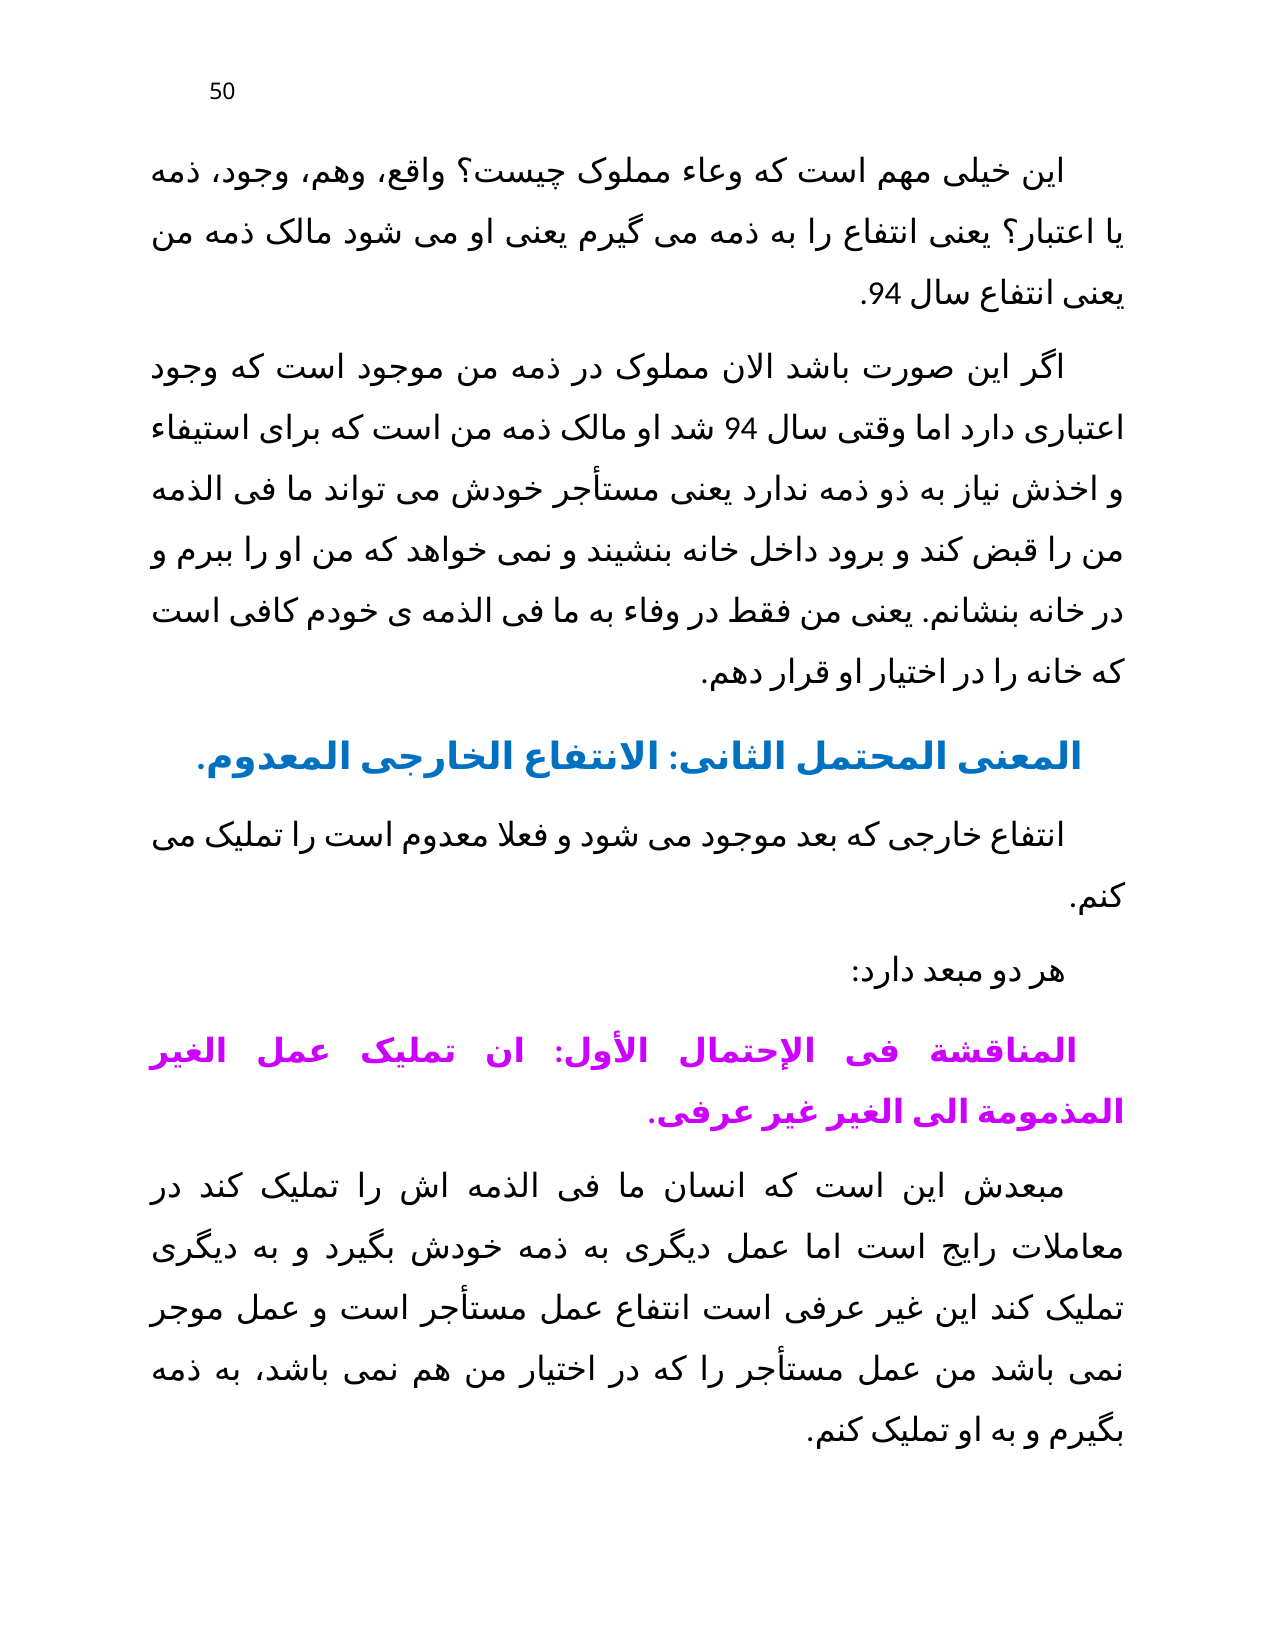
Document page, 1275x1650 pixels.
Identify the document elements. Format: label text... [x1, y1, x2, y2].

text مبعدش این است که انسان ما فی الذمه اش را تملیک کند در معاملات رایج است اما عمل دیگری به ذمه خودش بگیرد و به دیگری تملیک کند این غیر عرفی است انتفاع عمل مستأجر است و عمل موجر نمی باشد من عمل مستأجر را که در اختیار من هم نمی باشد، به ذمه بگیرم و به او تملیک کنم. [150, 1165, 1125, 1450]
text اگر این صورت باشد الان مملوک در ذمه من موجود است که وجود اعتباری دارد اما وقتی سال 94 شد او مالک ذمه من است که برای استیفاء و اخذش نیاز به ذو ذمه ندارد یعنی مستأجر خودش می تواند ما فی الذمه من را قبض کند و برود داخل خانه بنشیند و نمی خواهد که من او را ببرم و در خانه بنشانم. یعنی من فقط در وفاء به ما فی الذمه ی خودم کافی است که خانه را در اختیار او قرار دهم. [150, 346, 1125, 692]
text این خیلی مهم است که وعاء مملوک چیست؟ واقع، وهم، وجود، ذمه یا اعتبار؟ یعنی انتفاع را به ذمه می گیرم یعنی او می شود مالک ذمه من یعنی انتفاع سال 94. [150, 150, 1125, 313]
text هر دو مبعد دارد: [150, 948, 1125, 989]
subtitle المناقشة فی الإحتمال الأول: ان تملیک عمل الغیر المذمومة الی الغیر غیر عرفی. [150, 1030, 1125, 1132]
subtitle المعنی المحتمل الثانی: الانتفاع الخارجی المعدوم. [150, 733, 1125, 778]
text انتفاع خارجی که بعد موجود می شود و فعلا معدوم است را تملیک می کنم. [150, 814, 1125, 916]
